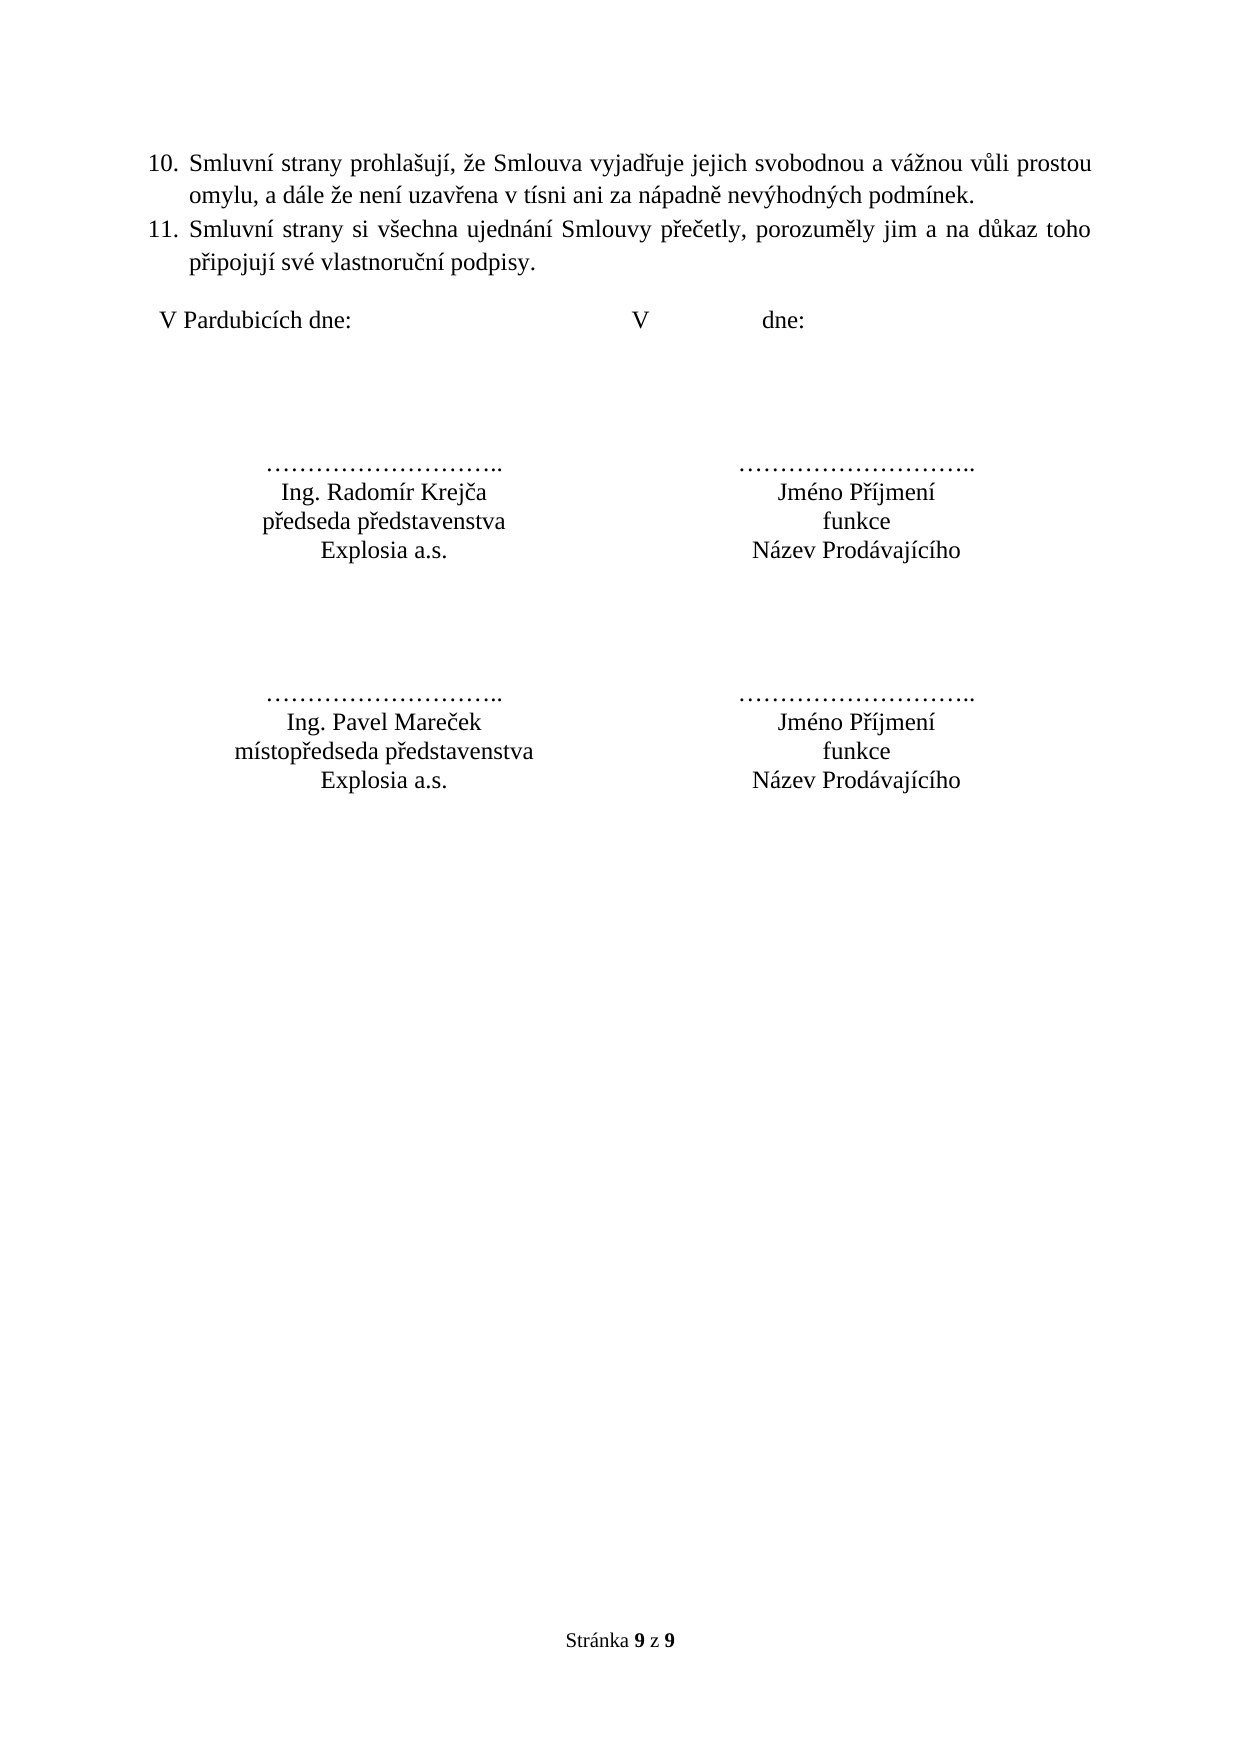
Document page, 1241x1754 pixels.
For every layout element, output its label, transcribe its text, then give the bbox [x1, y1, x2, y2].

list Smluvní strany si všechna ujednání Smlouvy přečetly, porozuměly jim a na důkaz toho připojují své vlastnoruční podpisy. [148, 214, 1093, 275]
table_cell ……………………….. Jméno Příjmení funkce Název Prodávajícího [620, 592, 1093, 793]
table_cell ……………………….. Ing. Pavel Mareček místopředseda představenstva Explosia a.s. [148, 592, 620, 793]
table_header V Pardubicích dne: ……………………….. Ing. Radomír Krejča předseda představenstva Explosia a.s. [148, 280, 620, 592]
list Smluvní strany prohlašují, že Smlouva vyjadřuje jejich svobodnou a vážnou vůli prostou omylu, a dále že není uzavřena v tísni ani za nápadně nevýhodných podmínek. [148, 148, 1093, 209]
table_header V dne: ……………………….. Jméno Příjmení funkce Název Prodávajícího [620, 280, 1093, 592]
